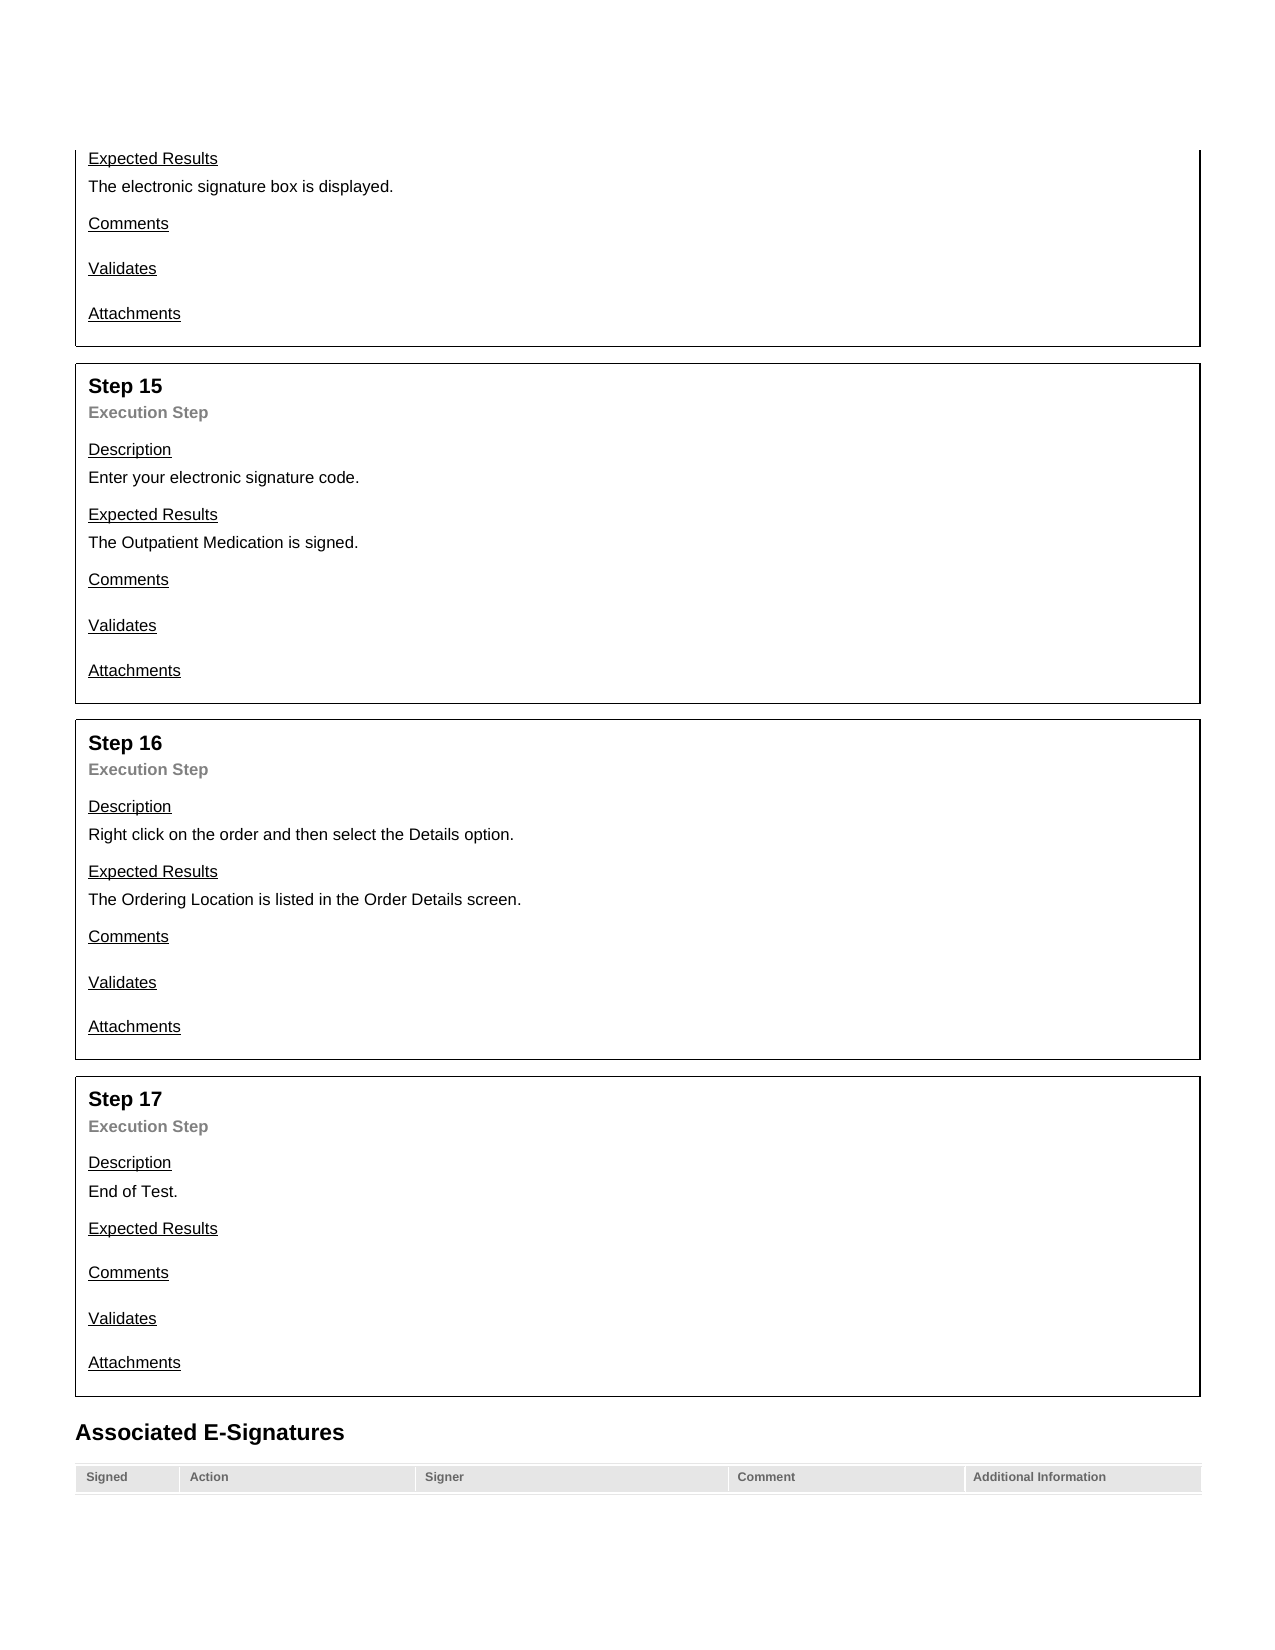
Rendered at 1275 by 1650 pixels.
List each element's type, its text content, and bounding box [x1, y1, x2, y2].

text Expected Results [88, 862, 1144, 881]
text Description [88, 440, 1144, 459]
text Step 16 [88, 731, 1144, 754]
text Right click on the order and then select the Details option. [88, 825, 1144, 844]
text Description [88, 1153, 1144, 1172]
text The electronic signature box is displayed. [88, 177, 1144, 196]
text Validates [88, 972, 1144, 991]
text Validates [88, 258, 1144, 278]
text Validates [88, 615, 1144, 634]
text Execution Step [88, 403, 1144, 422]
text Attachments [88, 660, 1144, 679]
text Signed Action Signer Comment Additional Information [86, 1470, 1144, 1484]
text Step 17 [88, 1087, 1144, 1111]
text Attachments [88, 303, 1144, 322]
text Description [88, 797, 1144, 816]
text End of Test. [88, 1182, 1144, 1201]
text Comments [88, 1263, 1144, 1282]
text Attachments [88, 1017, 1144, 1036]
text Expected Results [88, 505, 1144, 524]
text Step 15 [88, 374, 1144, 398]
text Enter your electronic signature code. [88, 468, 1144, 487]
text Execution Step [88, 760, 1144, 779]
text Associated E-Signatures [75, 1419, 1144, 1444]
text The Outpatient Medication is signed. Comments [88, 533, 364, 589]
text Expected Results [88, 1218, 1144, 1237]
text Expected Results [88, 149, 1144, 168]
text Execution Step [88, 1117, 1144, 1136]
text Validates [88, 1308, 1144, 1327]
text Attachments [88, 1353, 1144, 1372]
text The Ordering Location is listed in the Order Details screen. Comments [88, 890, 527, 946]
text Comments [88, 214, 1144, 232]
